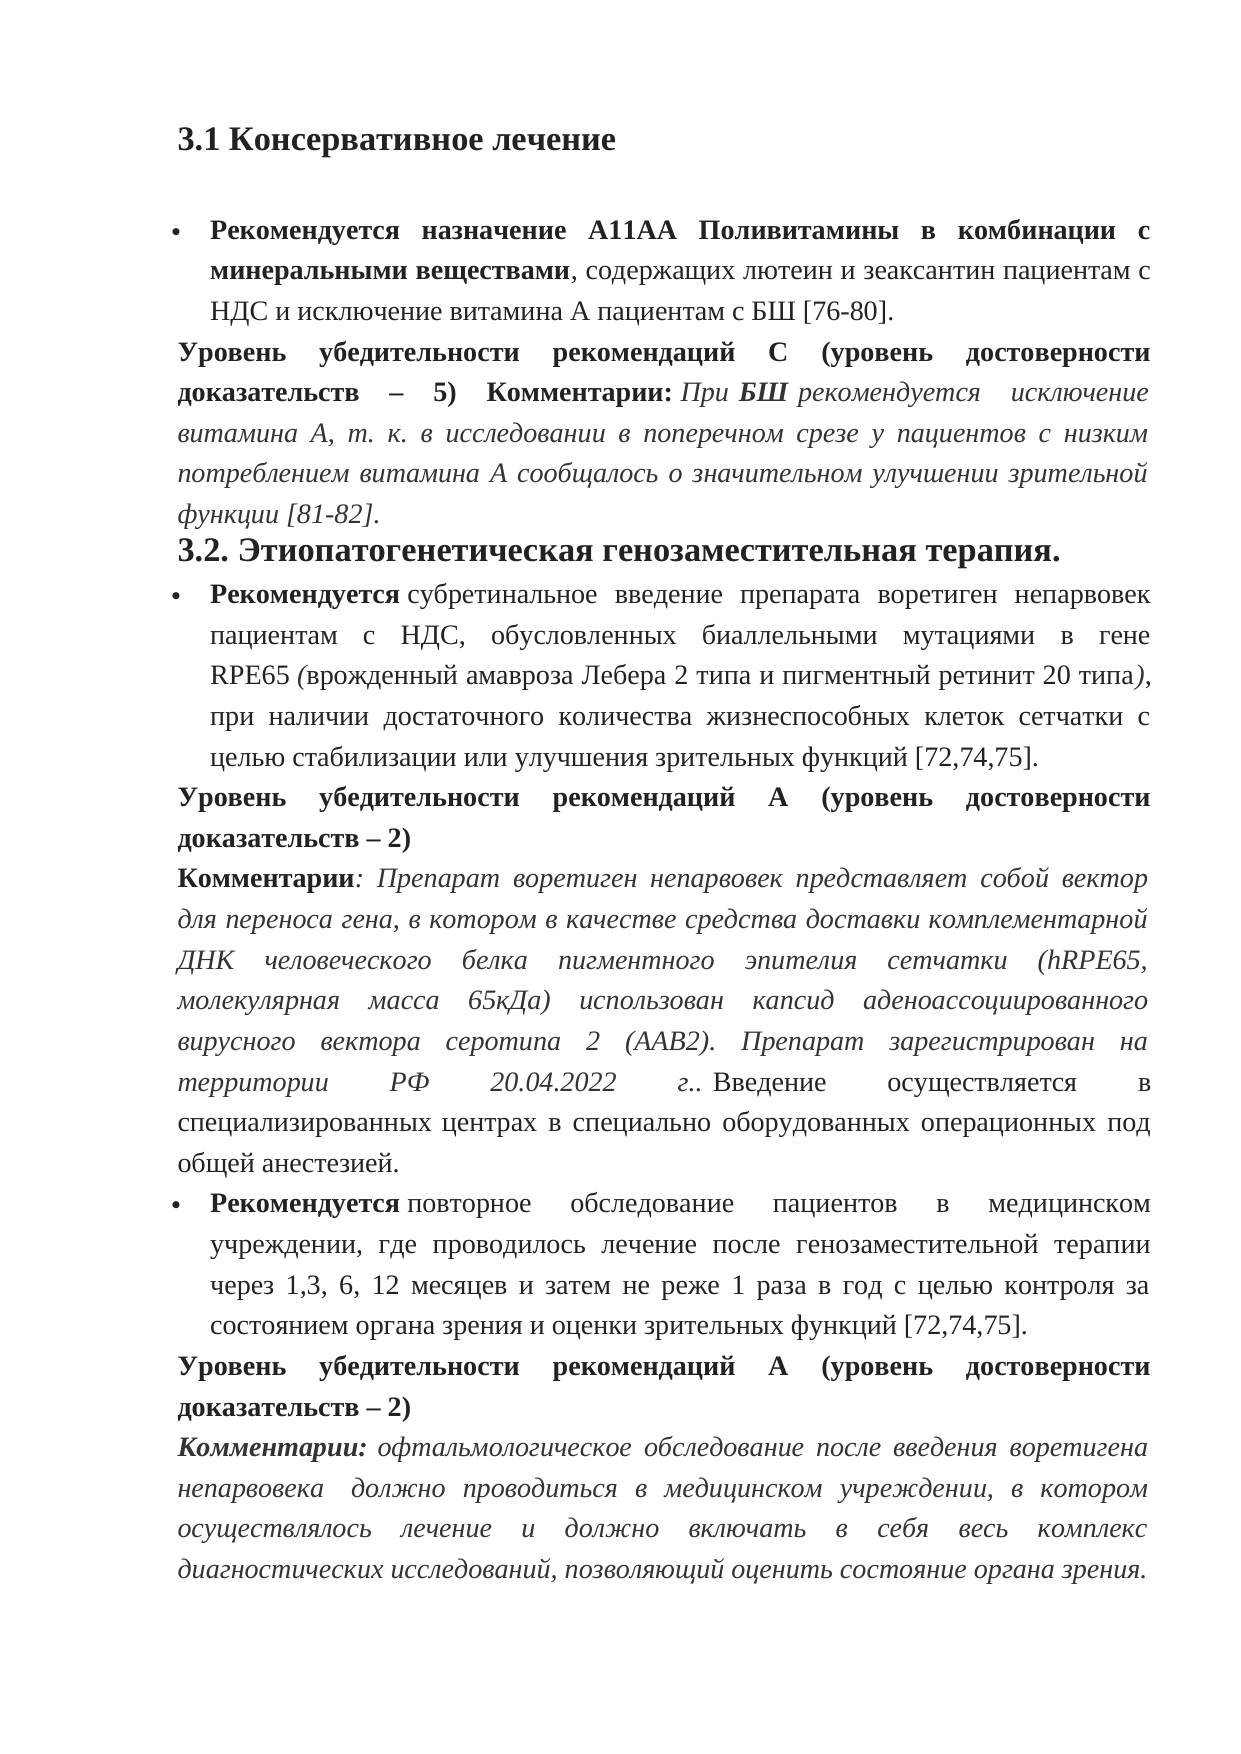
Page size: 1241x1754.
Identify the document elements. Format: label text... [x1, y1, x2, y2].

text 3.1 Консервативное лечение [177, 118, 1152, 158]
text Уровень убедительности рекомендаций А (уровень достоверности доказательств – 2) [177, 1341, 1152, 1422]
list Рекомендуется повторное обследование пациентов в медицинском учреждении, где проводилось лечение после генозаместительной терапии через 1,3, 6, 12 месяцев и затем не реже 1 раза в год с целью контроля за состоянием органа зрения и оценки зрительных функций [72,74,75]. [172, 1178, 1152, 1341]
list Рекомендуется назначение A11AA Поливитамины в комбинации с минеральными веществами, содержащих лютеин и зеаксантин пациентам с НДС и исключение витамина А пациентам с БШ [76-80]. [172, 204, 1152, 326]
text Уровень убедительности рекомендаций А (уровень достоверности доказательств – 2) [177, 772, 1152, 853]
text Комментарии: офтальмологическое обследование после введения воретигена непарвовека должно проводиться в медицинском учреждении, в котором осуществлялось лечение и должно включать в себя весь комплекс диагностических исследований, позволяющий оценить состояние органа зрения. [177, 1422, 1152, 1584]
text Уровень убедительности рекомендаций С (уровень достоверности доказательств – 5) Комментарии: При БШ рекомендуется исключение витамина А, т. к. в исследовании в поперечном срезе у пациентов с низким потреблением витамина А сообщалось о значительном улучшении зрительной функции [81-82]. [177, 326, 1152, 529]
text Комментарии: Препарат воретиген непарвовек представляет собой вектор для переноса гена, в котором в качестве средства доставки комплементарной ДНК человеческого белка пигментного эпителия сетчатки (hRPE65, молекулярная масса 65кДа) использован капсид аденоассоциированного вирусного вектора серотипа 2 (AAB2). Препарат зарегистрирован на территории РФ 20.04.2022 г.. Введение осуществляется в специализированных центрах в специально оборудованных операционных под общей анестезией. [177, 853, 1152, 1178]
text 3.2. Этиопатогенетическая генозаместительная терапия. [177, 529, 1152, 569]
list Рекомендуется субретинальное введение препарата воретиген непарвовек пациентам с НДС, обусловленных биаллельными мутациями в гене RPE65 (врожденный амавроза Лебера 2 типа и пигментный ретинит 20 типа), при наличии достаточного количества жизнеспособных клеток сетчатки с целью стабилизации или улучшения зрительных функций [72,74,75]. [172, 569, 1152, 772]
